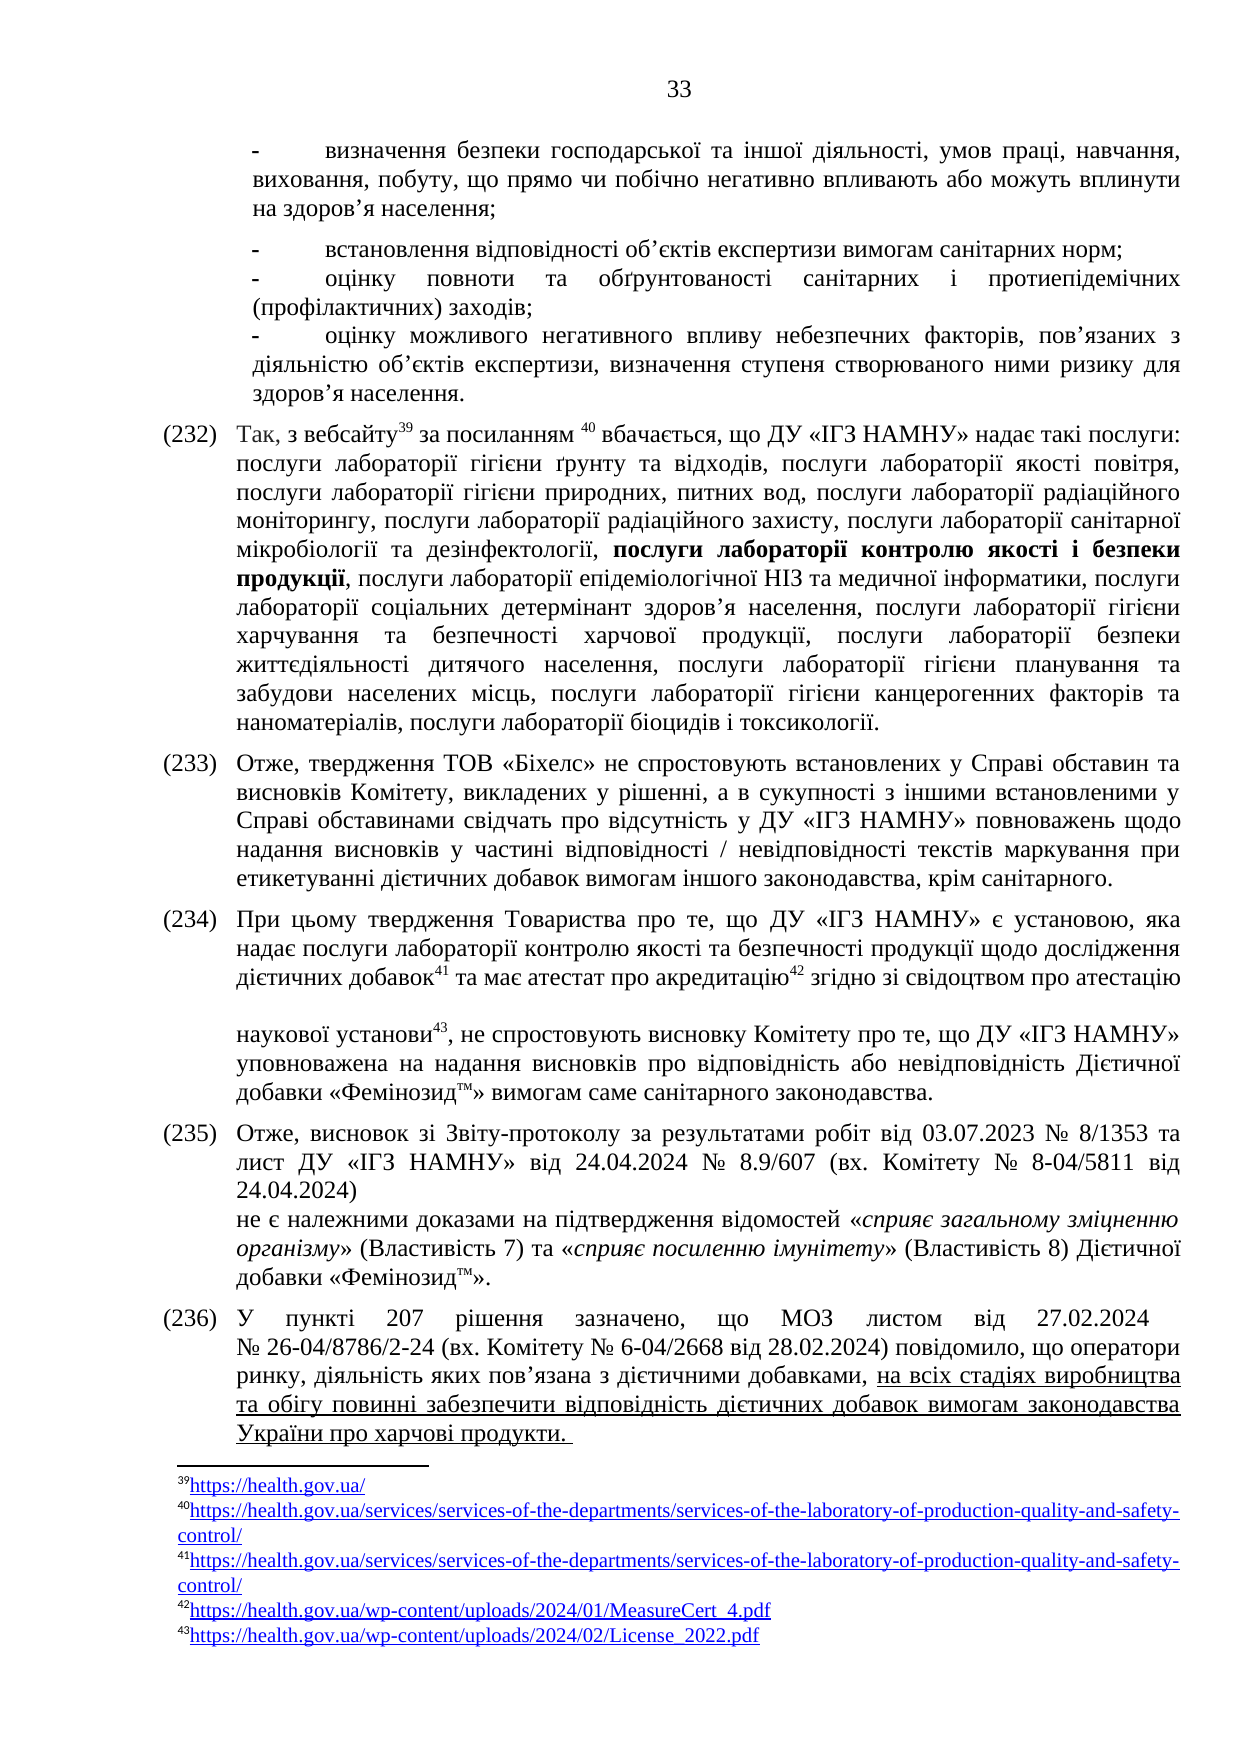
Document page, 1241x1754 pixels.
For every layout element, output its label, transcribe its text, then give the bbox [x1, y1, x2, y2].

list Так, з вебсайту за посиланням вбачається, що ДУ «ІГЗ НАМНУ» надає такі послуги: послуги лабораторії гігієни ґрунту та відходів, послуги лабораторії якості повітря, послуги лабораторії гігієни природних, питних вод, послуги лабораторії радіаційного моніторингу, послуги лабораторії радіаційного захисту, послуги лабораторії санітарної мікробіології та дезінфектології, послуги лабораторії контролю якості і безпеки продукції, послуги лабораторії епідеміологічної НІЗ та медичної інформатики, послуги лабораторії соціальних детермінант здоров’я населення, послуги лабораторії гігієни харчування та безпечності харчової продукції, послуги лабораторії безпеки життєдіяльності дитячого населення, послуги лабораторії гігієни планування та забудови населених місць, послуги лабораторії гігієни канцерогенних факторів та наноматеріалів, послуги лабораторії біоцидів і токсикології. [163, 419, 1181, 736]
list оцінку повноти та обґрунтованості санітарних і протиепідемічних (профілактичних) заходів; [251, 263, 1181, 321]
list Отже, висновок зі Звіту-протоколу за результатами робіт від 03.07.2023 № 8/1353 та лист ДУ «ІГЗ НАМНУ» від 24.04.2024 № 8.9/607 (вх. Комітету № 8-04/5811 від 24.04.2024) не є належними доказами на підтвердження відомостей «сприяє загальному зміцненню організму» (Властивість 7) та «сприяє посиленню імунітету» (Властивість 8) Дієтичної добавки «Фемінозидтм». [163, 1118, 1181, 1291]
list визначення безпеки господарської та іншої діяльності, умов праці, навчання, виховання, побуту, що прямо чи побічно негативно впливають або можуть вплинути на здоров’я населення; [251, 136, 1181, 222]
list При цьому твердження Товариства про те, що ДУ «ІГЗ НАМНУ» є установою, яка надає послуги лабораторії контролю якості та безпечності продукції щодо дослідження дієтичних добавок та має атестат про акредитацію згідно зі свідоцтвом про атестацію наукової установи, не спростовують висновку Комітету про те, що ДУ «ІГЗ НАМНУ» уповноважена на надання висновків про відповідність або невідповідність Дієтичної добавки «Фемінозидтм» вимогам саме санітарного законодавства. [163, 904, 1181, 1106]
list оцінку можливого негативного впливу небезпечних факторів, пов’язаних з діяльністю об’єктів експертизи, визначення ступеня створюваного ними ризику для здоров’я населення. [251, 321, 1181, 407]
list У пункті 207 рішення зазначено, що МОЗ листом від 27.02.2024 № 26-04/8786/2-24 (вх. Комітету № 6-04/2668 від 28.02.2024) повідомило, що оператори ринку, діяльність яких пов’язана з дієтичними добавками, на всіх стадіях виробництва та обігу повинні забезпечити відповідність дієтичних добавок вимогам законодавства України про харчові продукти. [163, 1303, 1181, 1447]
list Отже, твердження ТОВ «Біхелс» не спростовують встановлених у Справі обставин та висновків Комітету, викладених у рішенні, а в сукупності з іншими встановленими у Справі обставинами свідчать про відсутність у ДУ «ІГЗ НАМНУ» повноважень щодо надання висновків у частині відповідності / невідповідності текстів маркування при етикетуванні дієтичних добавок вимогам іншого законодавства, крім санітарного. [163, 748, 1181, 892]
list встановлення відповідності об’єктів експертизи вимогам санітарних норм; [251, 234, 1181, 263]
